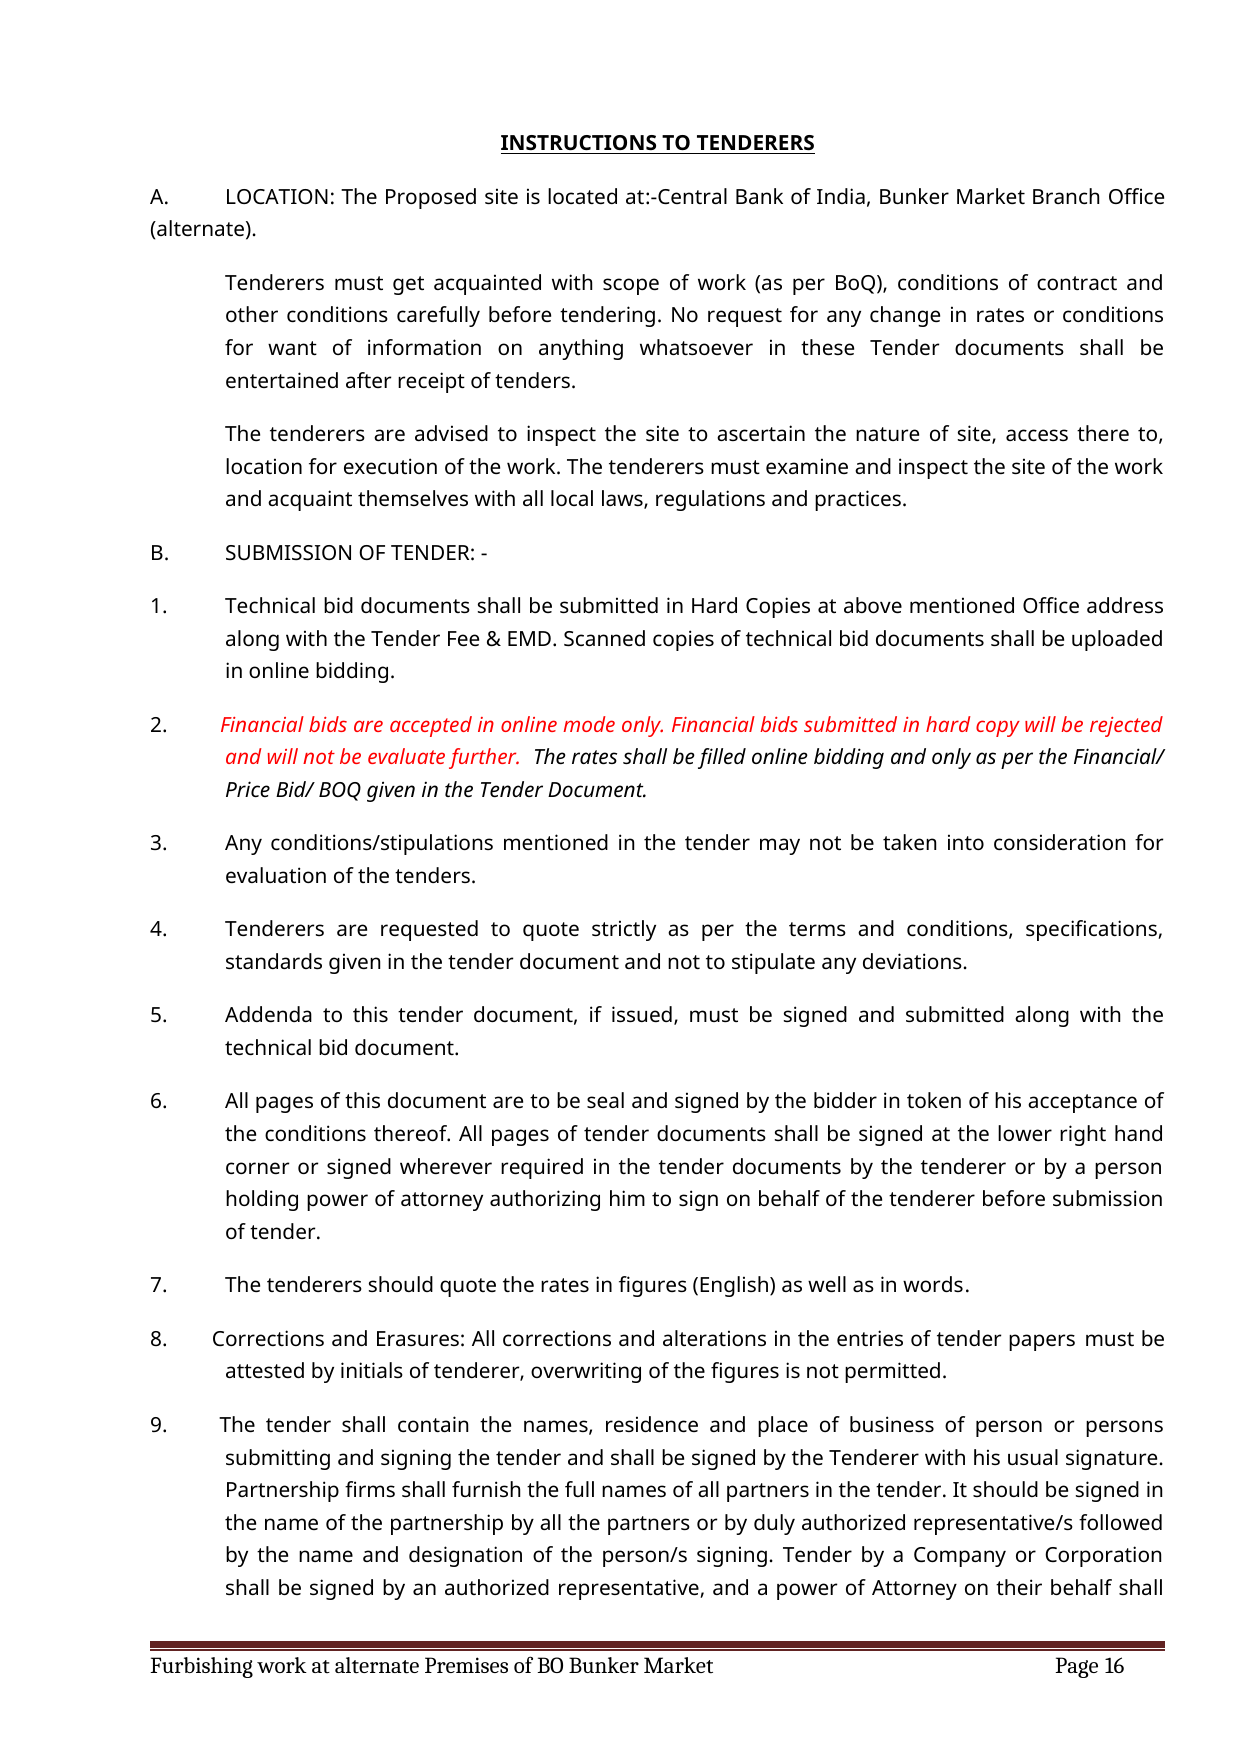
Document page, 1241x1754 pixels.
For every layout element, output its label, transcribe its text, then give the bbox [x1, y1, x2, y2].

text 5. Addenda to this tender document, if issued, must be signed and submitted along with the technical bid document. [150, 1001, 1165, 1062]
text INSTRUCTIONS TO TENDERERS [150, 128, 1165, 157]
text 4. Tenderers are requested to quote strictly as per the terms and conditions, specifications, standards given in the tender document and not to stipulate any deviations. [150, 914, 1165, 976]
text 2. Financial bids are accepted in online mode only. Financial bids submitted in hard copy will be rejected and will not be evaluate further. The rates shall be filled online bidding and only as per the Financial/ Price Bid/ BOQ given in the Tender Document. [150, 710, 1165, 803]
text 3. Any conditions/stipulations mentioned in the tender may not be taken into consideration for evaluation of the tenders. [150, 828, 1165, 889]
text A. LOCATION: The Proposed site is located at:-Central Bank of India, Bunker Market Branch Office (alternate). [150, 182, 1165, 243]
text 6. All pages of this document are to be seal and signed by the bidder in token of his acceptance of the conditions thereof. All pages of tender documents shall be signed at the lower right hand corner or signed wherever required in the tender documents by the tenderer or by a person holding power of attorney authorizing him to sign on behalf of the tenderer before submission of tender. [150, 1087, 1165, 1246]
text The tenderers are advised to inspect the site to ascertain the nature of site, access there to, location for execution of the work. The tenderers must examine and inspect the site of the work and acquaint themselves with all local laws, regulations and practices. [225, 419, 1165, 513]
text 1. Technical bid documents shall be submitted in Hard Copies at above mentioned Office address along with the Tender Fee & EMD. Scanned copies of technical bid documents shall be uploaded in online bidding. [150, 591, 1165, 685]
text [150, 1410, 1165, 1601]
text 7. The tenderers should quote the rates in figures (English) as well as in words. [150, 1271, 1165, 1299]
text Tenderers must get acquainted with scope of work (as per BoQ), conditions of contract and other conditions carefully before tendering. No request for any change in rates or conditions for want of information on anything whatsoever in these Tender documents shall be entertained after receipt of tenders. [225, 268, 1165, 394]
text 8. Corrections and Erasures: All corrections and alterations in the entries of tender papers must be attested by initials of tenderer, overwriting of the figures is not permitted. [150, 1324, 1165, 1385]
text B. SUBMISSION OF TENDER: - [150, 538, 1165, 566]
